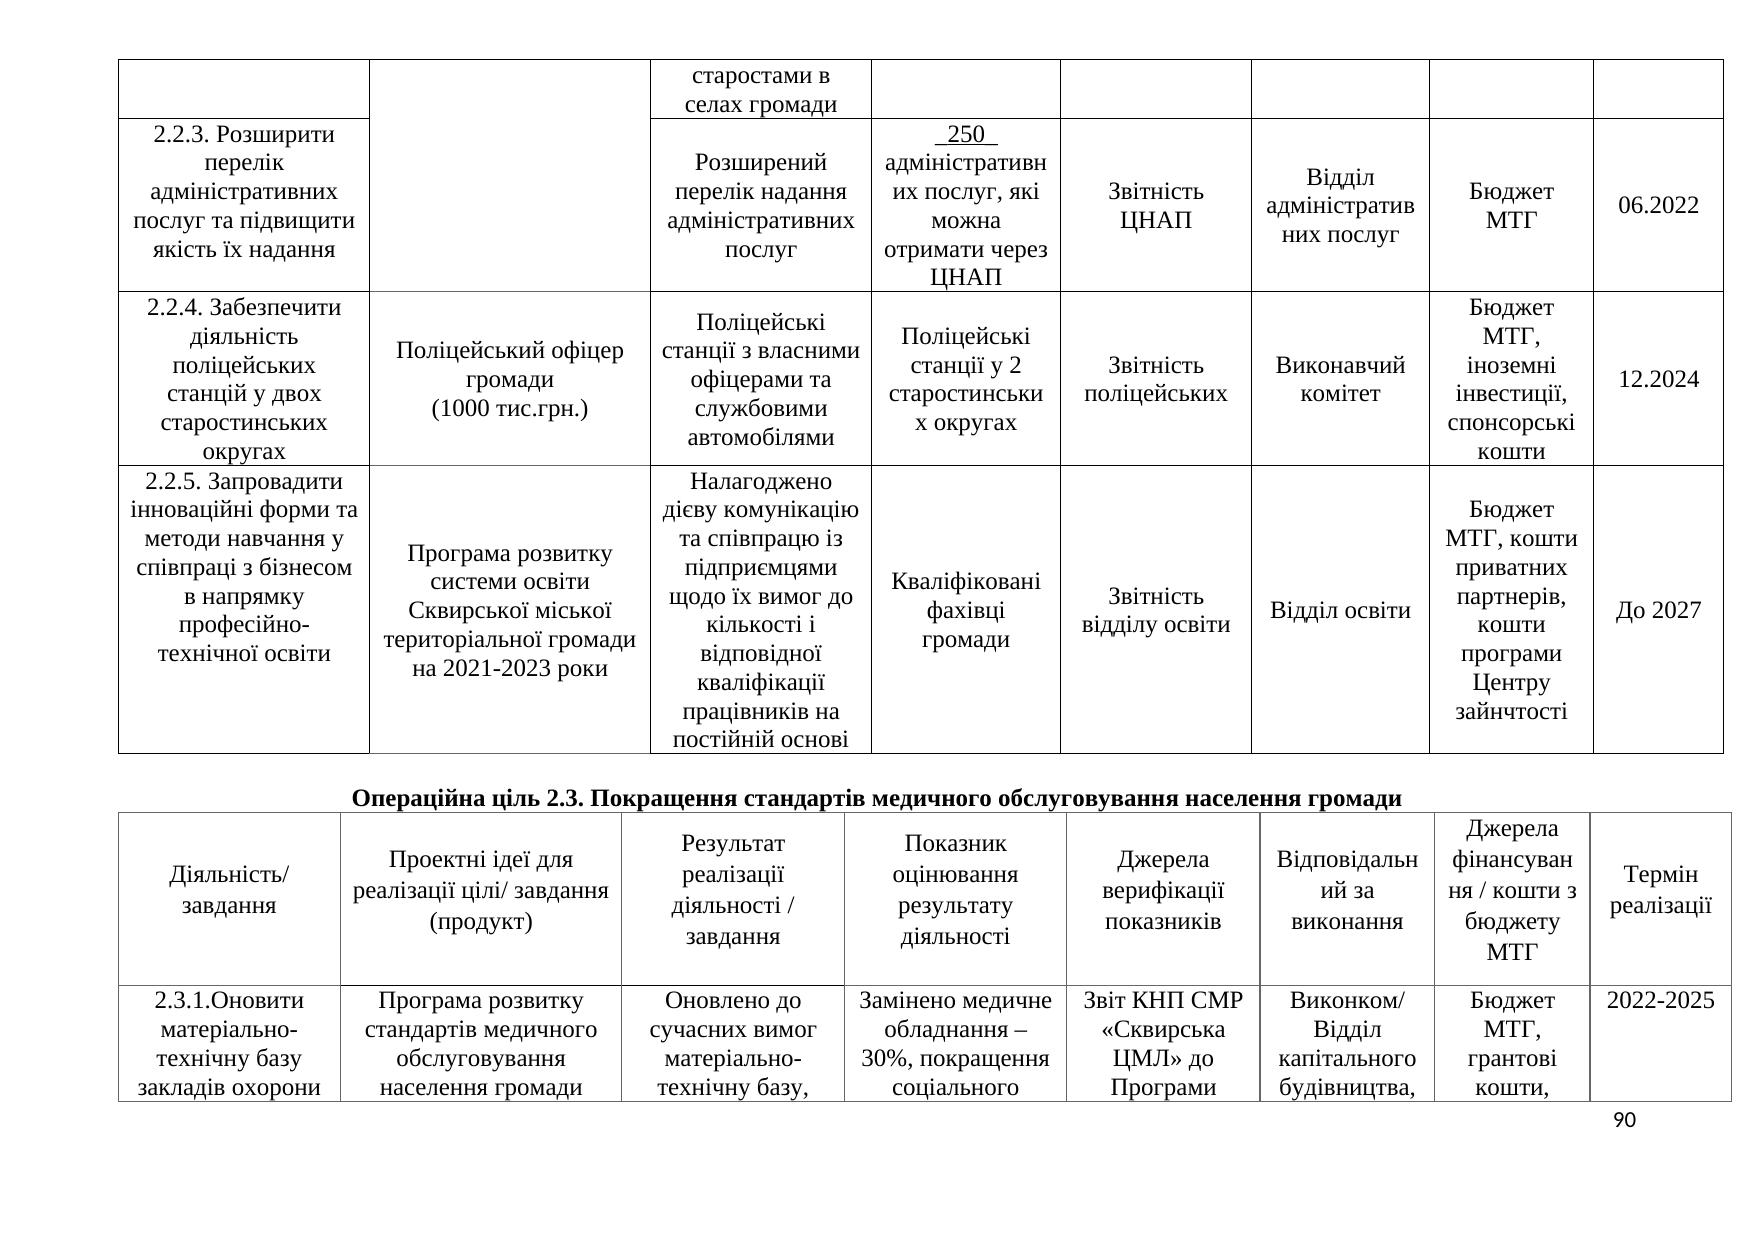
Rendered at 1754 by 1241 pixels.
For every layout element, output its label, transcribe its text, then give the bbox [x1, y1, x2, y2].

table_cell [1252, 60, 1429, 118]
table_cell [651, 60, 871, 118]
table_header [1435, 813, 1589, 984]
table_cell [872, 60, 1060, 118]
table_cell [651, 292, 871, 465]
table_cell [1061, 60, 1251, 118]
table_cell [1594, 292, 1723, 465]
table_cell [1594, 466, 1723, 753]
text Операційна ціль 2.3. Покращення стандартів медичного обслуговування населення громади [118, 783, 1636, 812]
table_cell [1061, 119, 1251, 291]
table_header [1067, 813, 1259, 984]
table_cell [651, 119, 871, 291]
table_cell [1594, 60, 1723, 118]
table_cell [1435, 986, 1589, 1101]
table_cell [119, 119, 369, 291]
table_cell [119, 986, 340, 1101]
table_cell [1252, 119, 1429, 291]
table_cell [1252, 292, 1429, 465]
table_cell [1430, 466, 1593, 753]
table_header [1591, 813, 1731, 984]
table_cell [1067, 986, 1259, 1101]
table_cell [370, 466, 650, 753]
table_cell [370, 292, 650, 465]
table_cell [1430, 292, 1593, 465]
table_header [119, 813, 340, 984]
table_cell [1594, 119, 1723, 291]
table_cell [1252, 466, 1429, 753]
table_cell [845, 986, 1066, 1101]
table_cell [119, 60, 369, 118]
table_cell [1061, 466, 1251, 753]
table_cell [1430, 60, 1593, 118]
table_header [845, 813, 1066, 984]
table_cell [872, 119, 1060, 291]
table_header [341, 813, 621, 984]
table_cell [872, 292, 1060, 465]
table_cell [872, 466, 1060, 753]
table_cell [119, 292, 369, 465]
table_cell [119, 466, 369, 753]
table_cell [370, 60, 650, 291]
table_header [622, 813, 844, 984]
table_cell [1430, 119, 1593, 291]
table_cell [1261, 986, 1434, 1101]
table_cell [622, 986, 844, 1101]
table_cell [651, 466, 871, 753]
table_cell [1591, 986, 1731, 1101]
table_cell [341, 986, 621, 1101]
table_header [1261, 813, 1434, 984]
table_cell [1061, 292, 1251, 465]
